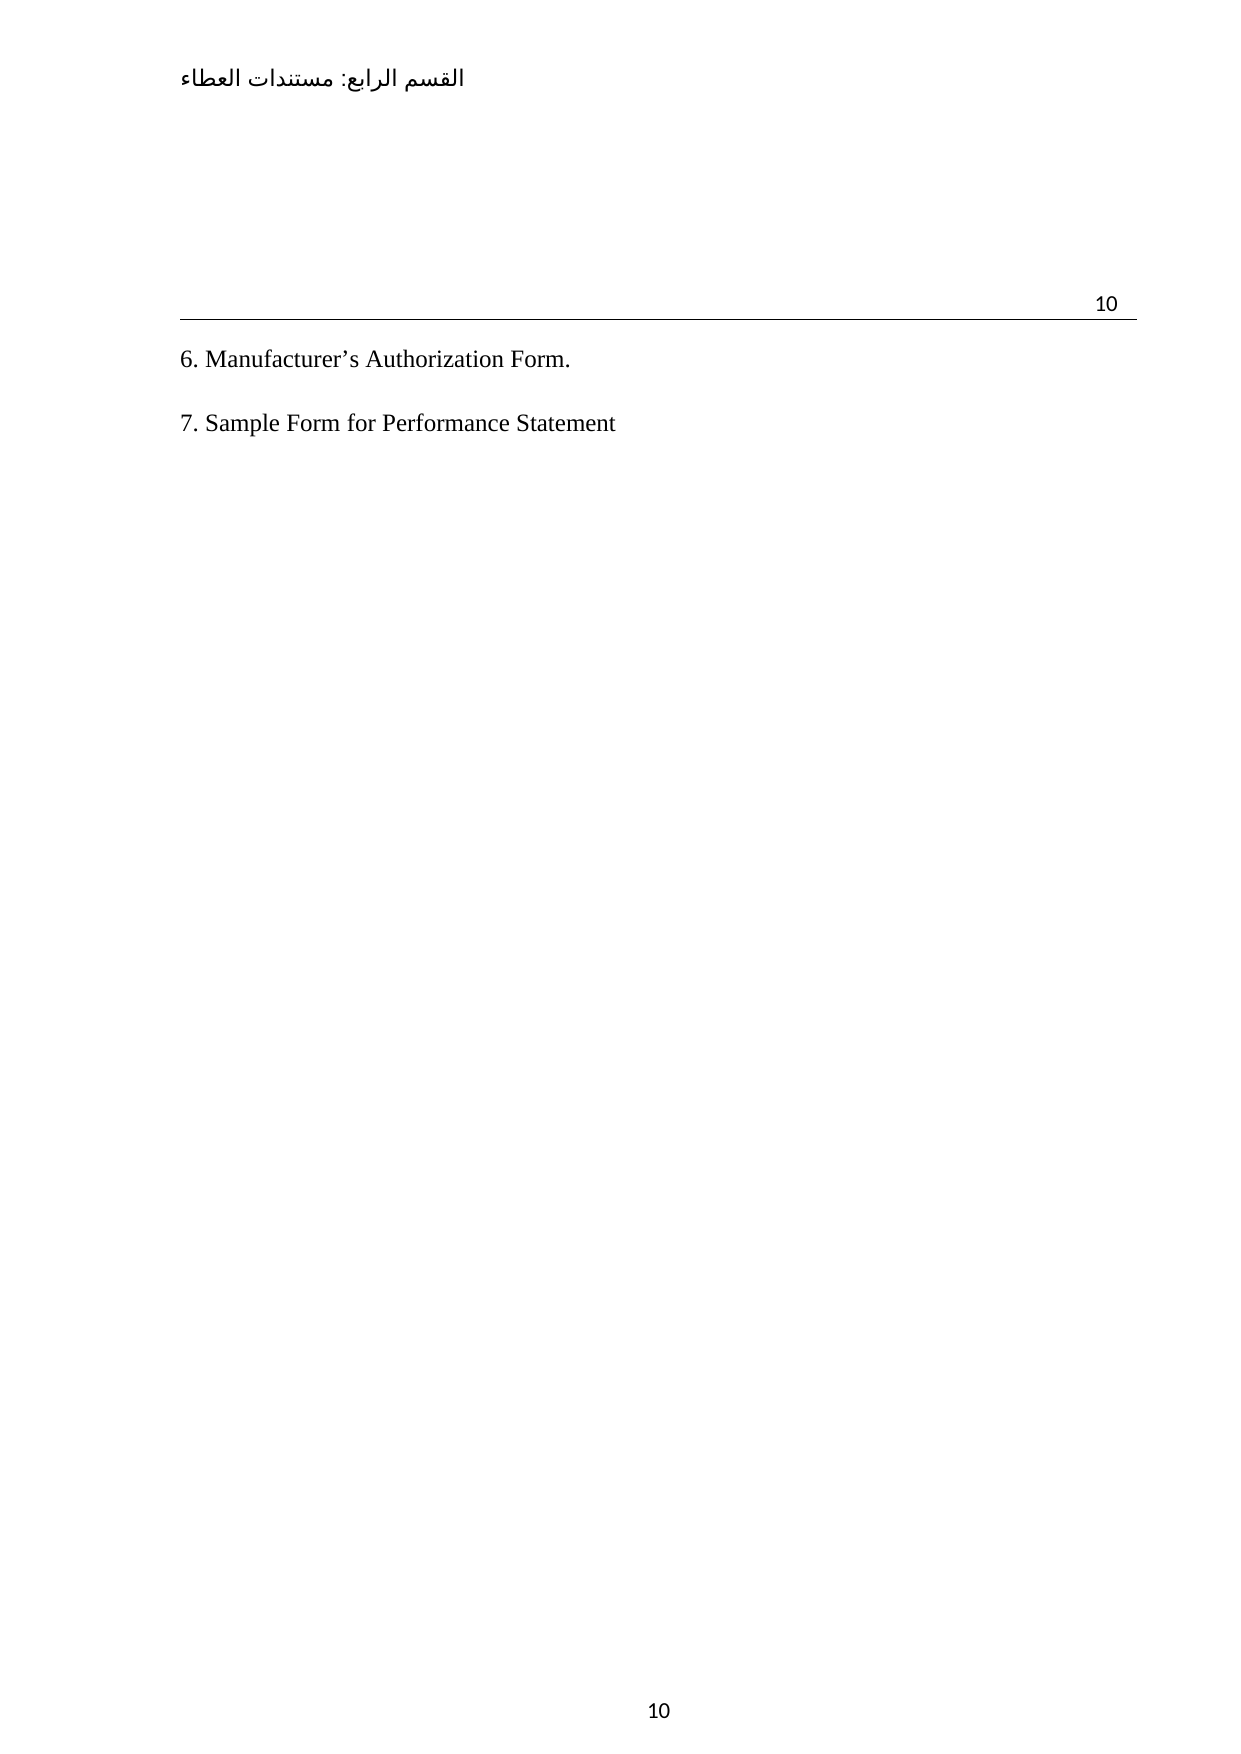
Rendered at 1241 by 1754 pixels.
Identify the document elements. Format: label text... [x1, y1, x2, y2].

text 6. Manufacturer’s Authorization Form. [180, 344, 1137, 373]
text 7. Sample Form for Performance Statement [180, 408, 1137, 437]
